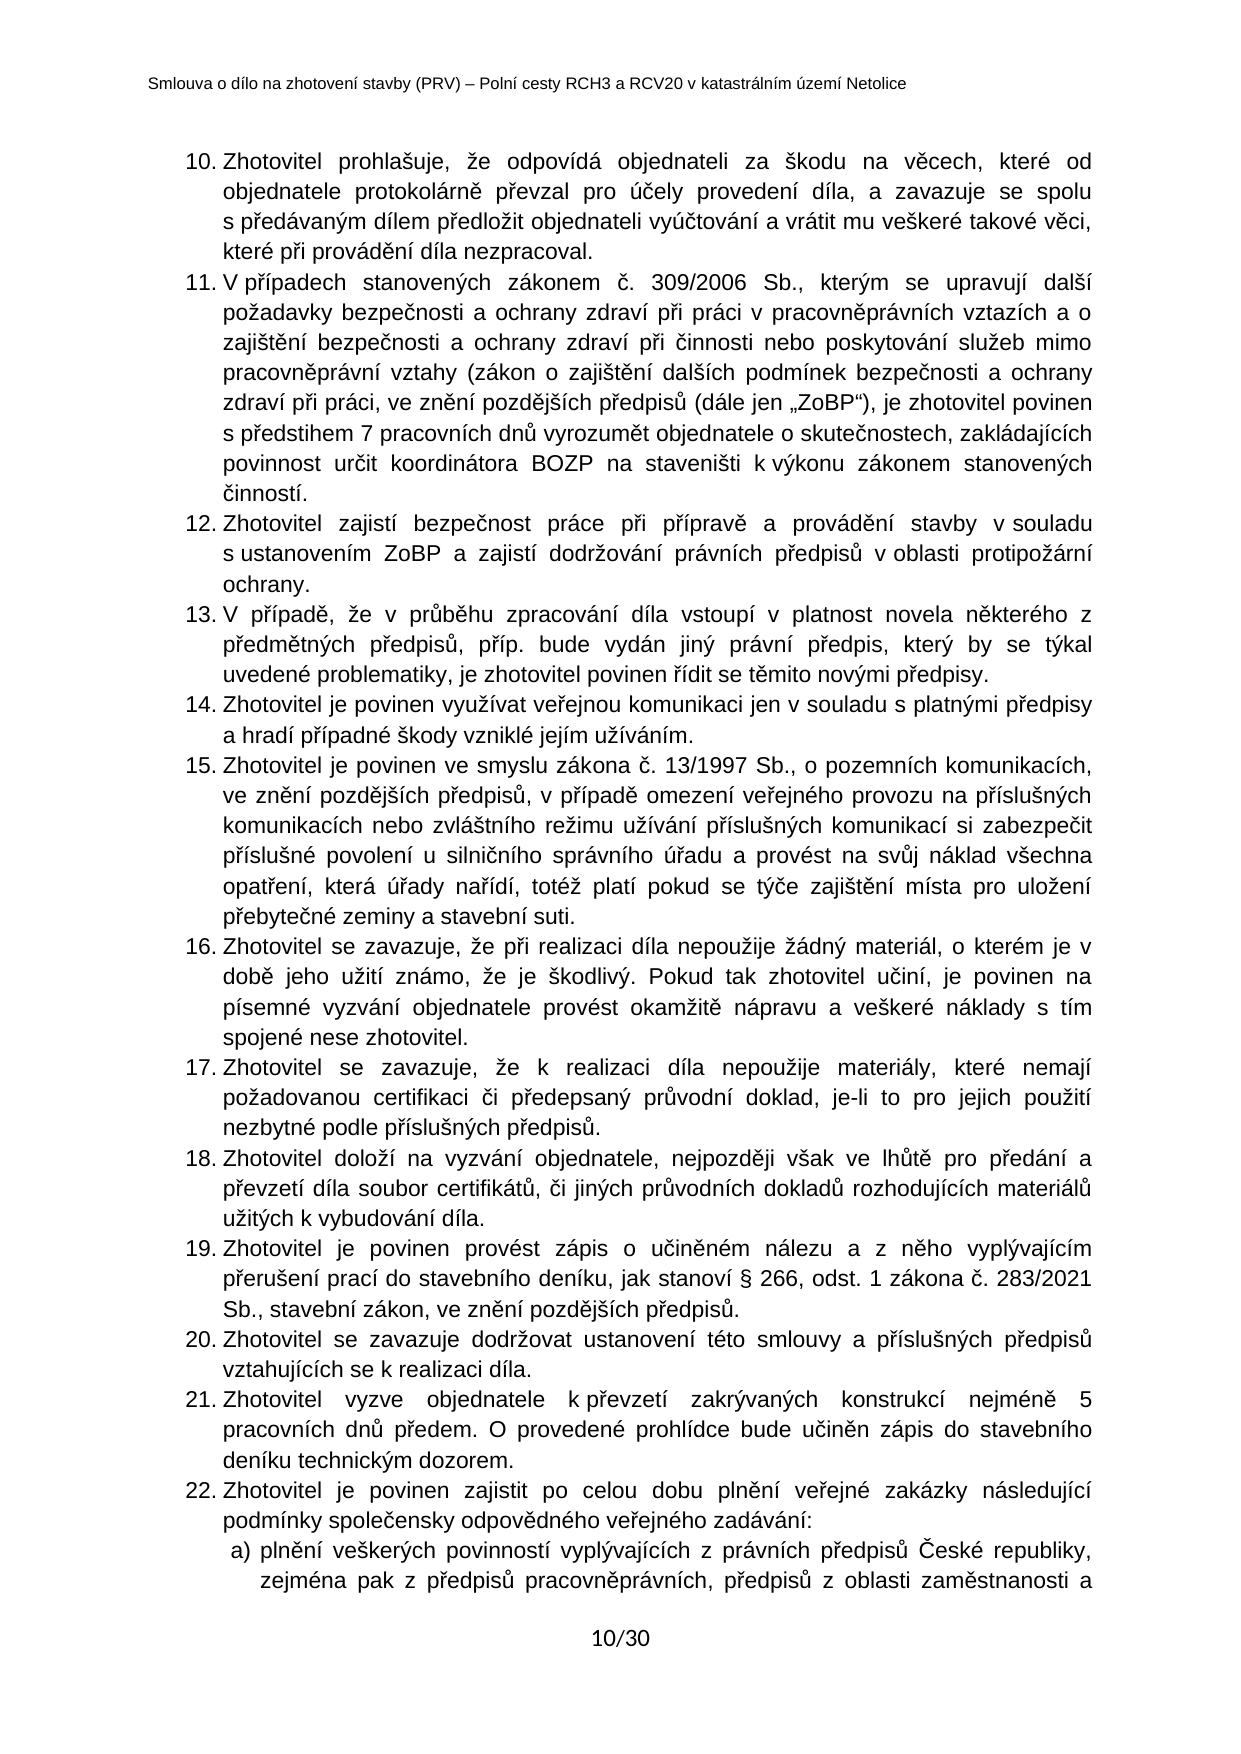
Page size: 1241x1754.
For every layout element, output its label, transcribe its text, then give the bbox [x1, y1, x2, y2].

list Zhotovitel se zavazuje, že při realizaci díla nepoužije žádný materiál, o kterém je v době jeho užití známo, že je škodlivý. Pokud tak zhotovitel učiní, je povinen na písemné vyzvání objednatele provést okamžitě nápravu a veškeré náklady s tím spojené nese zhotovitel. [185, 933, 1093, 1050]
list Zhotovitel se zavazuje, že k realizaci díla nepoužije materiály, které nemají požadovanou certifikaci či předepsaný průvodní doklad, je-li to pro jejich použití nezbytné podle příslušných předpisů. [185, 1054, 1093, 1141]
list Zhotovitel je povinen využívat veřejnou komunikaci jen v souladu s platnými předpisy a hradí případné škody vzniklé jejím užíváním. [185, 691, 1093, 748]
list Zhotovitel zajistí bezpečnost práce při přípravě a provádění stavby v souladu s ustanovením ZoBP a zajistí dodržování právních předpisů v oblasti protipožární ochrany. [185, 510, 1093, 597]
list Zhotovitel prohlašuje, že odpovídá objednateli za škodu na věcech, které od objednatele protokolárně převzal pro účely provedení díla, a zavazuje se spolu s předávaným dílem předložit objednateli vyúčtování a vrátit mu veškeré takové věci, které při provádění díla nezpracoval. [185, 148, 1093, 264]
list Zhotovitel je povinen ve smyslu zákona č. 13/1997 Sb., o pozemních komunikacích, ve znění pozdějších předpisů, v případě omezení veřejného provozu na příslušných komunikacích nebo zvláštního režimu užívání příslušných komunikací si zabezpečit příslušné povolení u silničního správního úřadu a provést na svůj náklad všechna opatření, která úřady nařídí, totéž platí pokud se týče zajištění místa pro uložení přebytečné zeminy a stavební suti. [185, 752, 1093, 929]
list V případech stanovených zákonem č. 309/2006 Sb., kterým se upravují další požadavky bezpečnosti a ochrany zdraví při práci v pracovněprávních vztazích a o zajištění bezpečnosti a ochrany zdraví při činnosti nebo poskytování služeb mimo pracovněprávní vztahy (zákon o zajištění dalších podmínek bezpečnosti a ochrany zdraví při práci, ve znění pozdějších předpisů (dále jen „ZoBP“), je zhotovitel povinen s předstihem 7 pracovních dnů vyrozumět objednatele o skutečnostech, zakládajících povinnost určit koordinátora BOZP na staveništi k výkonu zákonem stanovených činností. [185, 268, 1093, 506]
list V případě, že v průběhu zpracování díla vstoupí v platnost novela některého z předmětných předpisů, příp. bude vydán jiný právní předpis, který by se týkal uvedené problematiky, je zhotovitel povinen řídit se těmito novými předpisy. [185, 601, 1093, 687]
list Zhotovitel vyzve objednatele k převzetí zakrývaných konstrukcí nejméně 5 pracovních dnů předem. O provedené prohlídce bude učiněn zápis do stavebního deníku technickým dozorem. [185, 1386, 1093, 1473]
list Zhotovitel se zavazuje dodržovat ustanovení této smlouvy a příslušných předpisů vztahujících se k realizaci díla. [185, 1326, 1093, 1382]
list Zhotovitel je povinen zajistit po celou dobu plnění veřejné zakázky následující podmínky společensky odpovědného veřejného zadávání: [185, 1477, 1093, 1533]
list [230, 1537, 1093, 1594]
list Zhotovitel doloží na vyzvání objednatele, nejpozději však ve lhůtě pro předání a převzetí díla soubor certifikátů, či jiných průvodních dokladů rozhodujících materiálů užitých k vybudování díla. [185, 1144, 1093, 1231]
list Zhotovitel je povinen provést zápis o učiněném nálezu a z něho vyplývajícím přerušení prací do stavebního deníku, jak stanoví § 266, odst. 1 zákona č. 283/2021 Sb., stavební zákon, ve znění pozdějších předpisů. [185, 1235, 1093, 1322]
